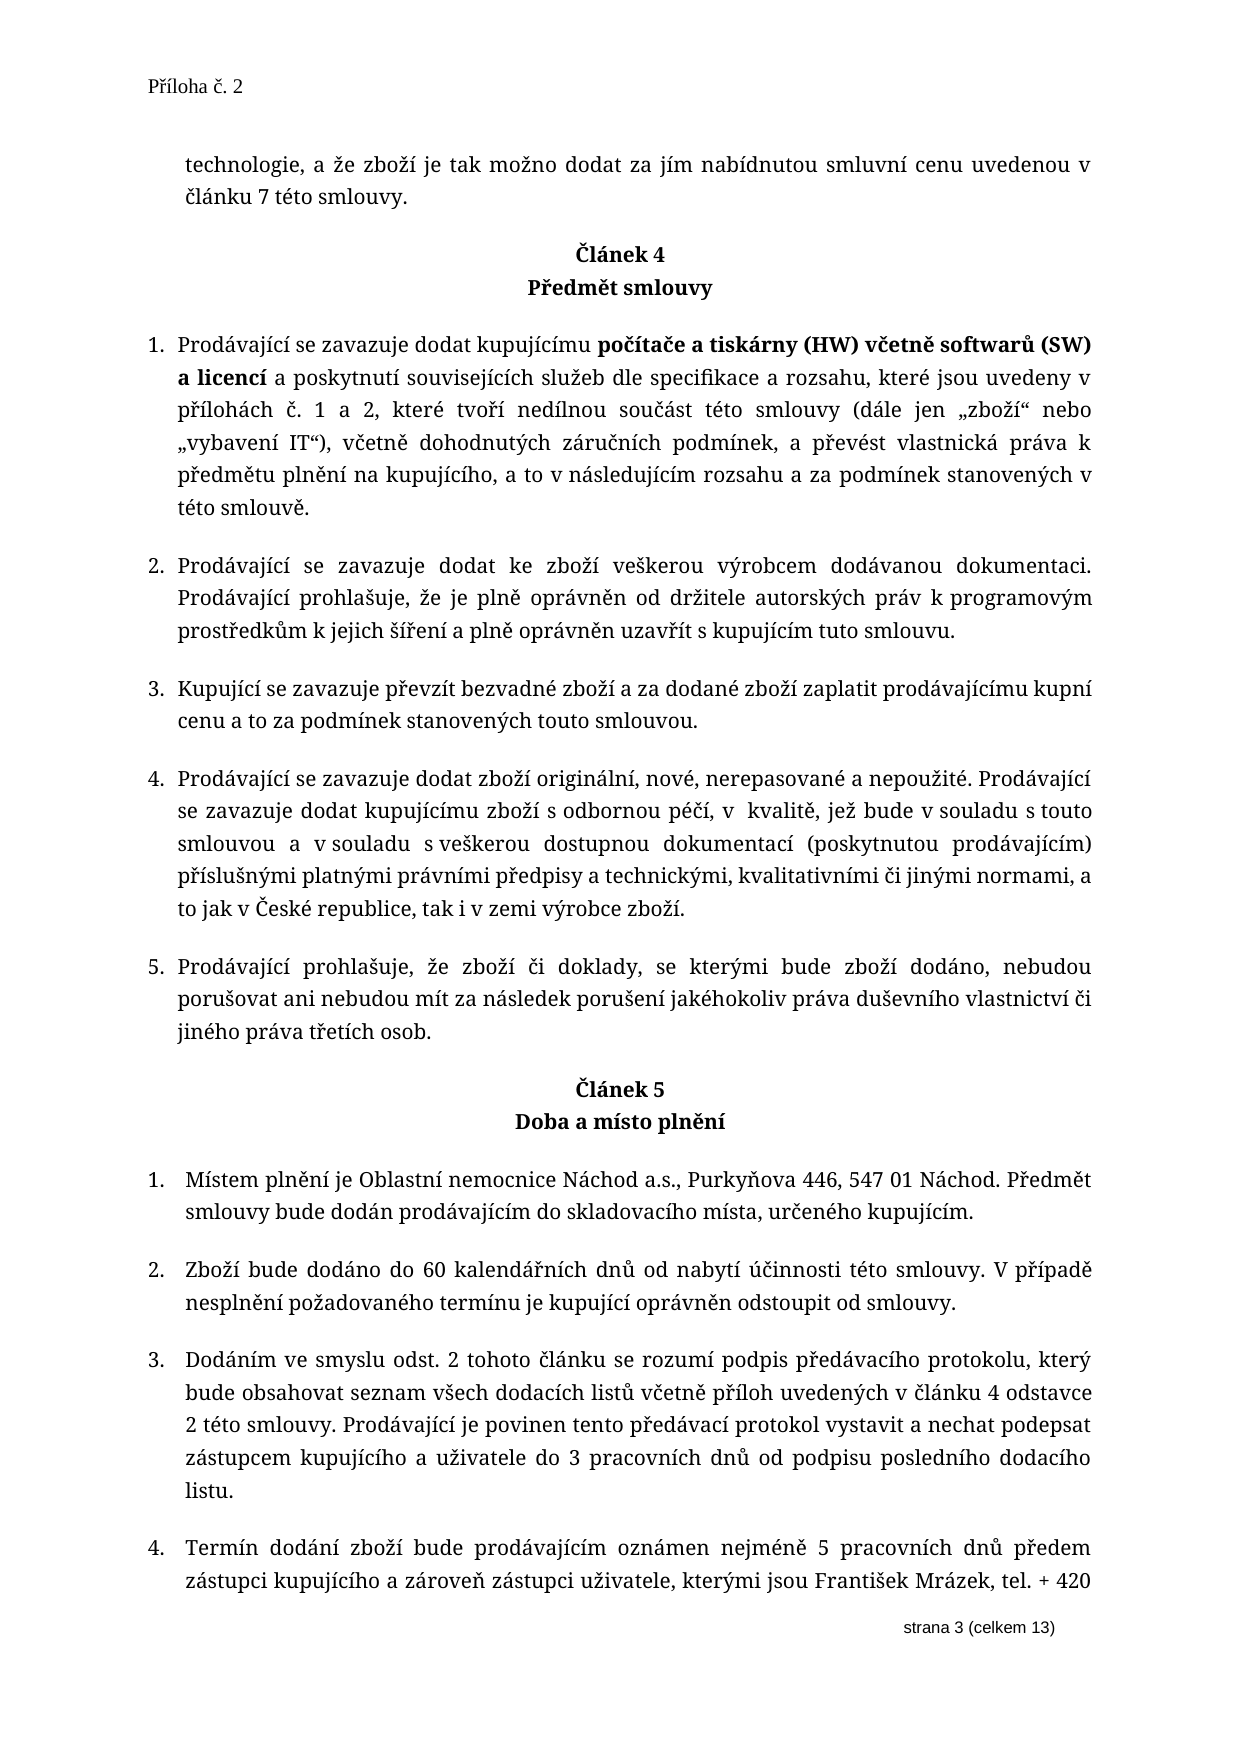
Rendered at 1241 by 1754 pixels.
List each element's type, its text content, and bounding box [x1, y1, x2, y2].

text Článek 4 [148, 240, 1092, 268]
list Prodávající se zavazuje dodat zboží originální, nové, nerepasované a nepoužité. Prodávající se zavazuje dodat kupujícímu zboží s odbornou péčí, v kvalitě, jež bude v souladu s touto smlouvou a v souladu s veškerou dostupnou dokumentací (poskytnutou prodávajícím) příslušnými platnými právními předpisy a technickými, kvalitativními či jinými normami, a to jak v České republice, tak i v zemi výrobce zboží. [148, 764, 1092, 923]
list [148, 150, 1092, 211]
subtitle Doba a místo plnění [148, 1107, 1092, 1136]
list Kupující se zavazuje převzít bezvadné zboží a za dodané zboží zaplatit prodávajícímu kupní cenu a to za podmínek stanovených touto smlouvou. [148, 674, 1092, 735]
list Místem plnění je Oblastní nemocnice Náchod a.s., Purkyňova 446, 547 01 Náchod. Předmět smlouvy bude dodán prodávajícím do skladovacího místa, určeného kupujícím. [148, 1165, 1092, 1226]
text Článek 5 [148, 1075, 1092, 1103]
list Zboží bude dodáno do 60 kalendářních dnů od nabytí účinnosti této smlouvy. V případě nesplnění požadovaného termínu je kupující oprávněn odstoupit od smlouvy. [148, 1255, 1092, 1316]
list Prodávající se zavazuje dodat ke zboží veškerou výrobcem dodávanou dokumentaci. Prodávající prohlašuje, že je plně oprávněn od držitele autorských práv k programovým prostředkům k jejich šíření a plně oprávněn uzavřít s kupujícím tuto smlouvu. [148, 551, 1092, 644]
list Prodávající prohlašuje, že zboží či doklady, se kterými bude zboží dodáno, nebudou porušovat ani nebudou mít za následek porušení jakéhokoliv práva duševního vlastnictví či jiného práva třetích osob. [148, 952, 1092, 1046]
list Prodávající se zavazuje dodat kupujícímu počítače a tiskárny (HW) včetně softwarů (SW) a licencí a poskytnutí souvisejících služeb dle specifikace a rozsahu, které jsou uvedeny v přílohách č. 1 a 2, které tvoří nedílnou součást této smlouvy (dále jen „zboží“ nebo „vybavení IT“), včetně dohodnutých záručních podmínek, a převést vlastnická práva k předmětu plnění na kupujícího, a to v následujícím rozsahu a za podmínek stanovených v této smlouvě. [148, 330, 1092, 522]
subtitle Předmět smlouvy [148, 273, 1092, 301]
list Dodáním ve smyslu odst. 2 tohoto článku se rozumí podpis předávacího protokolu, který bude obsahovat seznam všech dodacích listů včetně příloh uvedených v článku 4 odstavce 2 této smlouvy. Prodávající je povinen tento předávací protokol vystavit a nechat podepsat zástupcem kupujícího a uživatele do 3 pracovních dnů od podpisu posledního dodacího listu. [148, 1345, 1092, 1504]
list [148, 1533, 1092, 1594]
